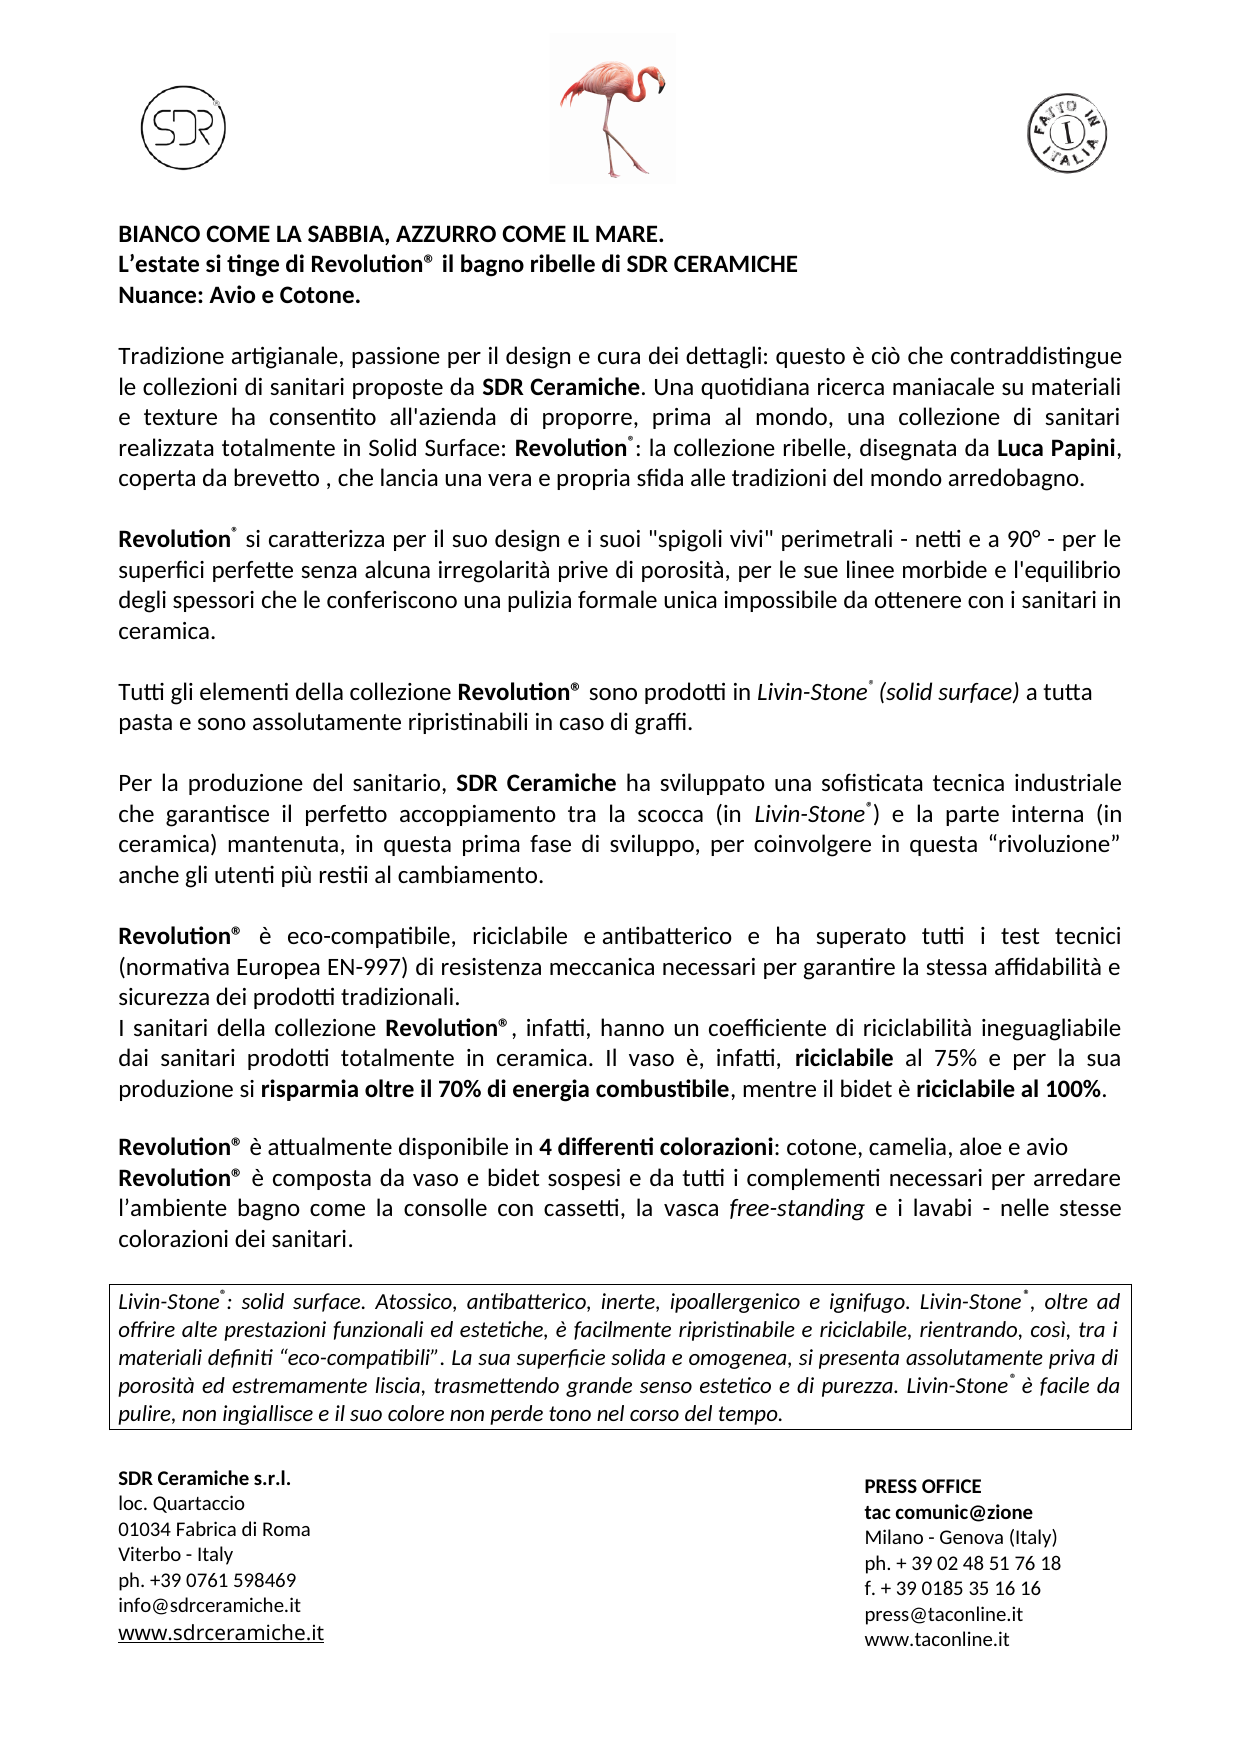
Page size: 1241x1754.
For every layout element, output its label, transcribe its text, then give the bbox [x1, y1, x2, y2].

text Nuance: Avio e Cotone. [118, 279, 1122, 310]
text BIANCO COME LA SABBIA, AZZURRO COME IL MARE. [118, 218, 1122, 249]
text L’estate si tinge di Revolution® il bagno ribelle di SDR CERAMICHE [118, 249, 1122, 279]
text Tradizione artigianale, passione per il design e cura dei dettagli: questo è ciò che contraddistingue le collezioni di sanitari proposte da SDR Ceramiche. Una quotidiana ricerca maniacale su materiali e texture ha consentito all'azienda di proporre, prima al mondo, una collezione di sanitari realizzata totalmente in Solid Surface: Revolution®: la collezione ribelle, disegnata da Luca Papini, coperta da brevetto , che lancia una vera e propria sfida alle tradizioni del mondo arredobagno. [118, 340, 1122, 493]
text Revolution® è eco-compatibile, riciclabile e antibatterico e ha superato tutti i test tecnici (normativa Europea EN-997) di resistenza meccanica necessari per garantire la stessa affidabilità e sicurezza dei prodotti tradizionali. [118, 920, 1122, 1012]
text Revolution® è attualmente disponibile in 4 differenti colorazioni: cotone, camelia, aloe e avio [118, 1131, 1122, 1162]
text Revolution® si caratterizza per il suo design e i suoi "spigoli vivi" perimetrali - netti e a 90° - per le superfici perfette senza alcuna irregolarità prive di porosità, per le sue linee morbide e l'equilibrio degli spessori che le conferiscono una pulizia formale unica impossibile da ottenere con i sanitari in ceramica. [118, 523, 1123, 645]
text I sanitari della collezione Revolution®, infatti, hanno un coefficiente di riciclabilità ineguagliabile dai sanitari prodotti totalmente in ceramica. Il vaso è, infatti, riciclabile al 75% e per la sua produzione si risparmia oltre il 70% di energia combustibile, mentre il bidet è riciclabile al 100%. [118, 1012, 1122, 1103]
picture [549, 33, 676, 184]
text Revolution® è composta da vaso e bidet sospesi e da tutti i complementi necessari per arredare l’ambiente bagno come la consolle con cassetti, la vasca free-standing e i lavabi - nelle stesse colorazioni dei sanitari. [118, 1162, 1122, 1253]
text Tutti gli elementi della collezione Revolution® sono prodotti in Livin-Stone® (solid surface) a tutta pasta e sono assolutamente ripristinabili in caso di graffi. [118, 676, 1122, 737]
picture [1018, 89, 1115, 175]
picture [136, 81, 230, 172]
text Livin-Stone®: solid surface. Atossico, antibatterico, inerte, ipoallergenico e ignifugo. Livin-Stone®, oltre ad offrire alte prestazioni funzionali ed estetiche, è facilmente ripristinabile e riciclabile, rientrando, così, tra i materiali definiti “eco-compatibili”. La sua superficie solida e omogenea, si presenta assolutamente priva di porosità ed estremamente liscia, trasmettendo grande senso estetico e di purezza. Livin-Stone® è facile da pulire, non ingiallisce e il suo colore non perde tono nel corso del tempo. [110, 1285, 1131, 1429]
text Per la produzione del sanitario, SDR Ceramiche ha sviluppato una sofisticata tecnica industriale che garantisce il perfetto accoppiamento tra la scocca (in Livin-Stone®) e la parte interna (in ceramica) mantenuta, in questa prima fase di sviluppo, per coinvolgere in questa “rivoluzione” anche gli utenti più restii al cambiamento. [118, 767, 1123, 889]
